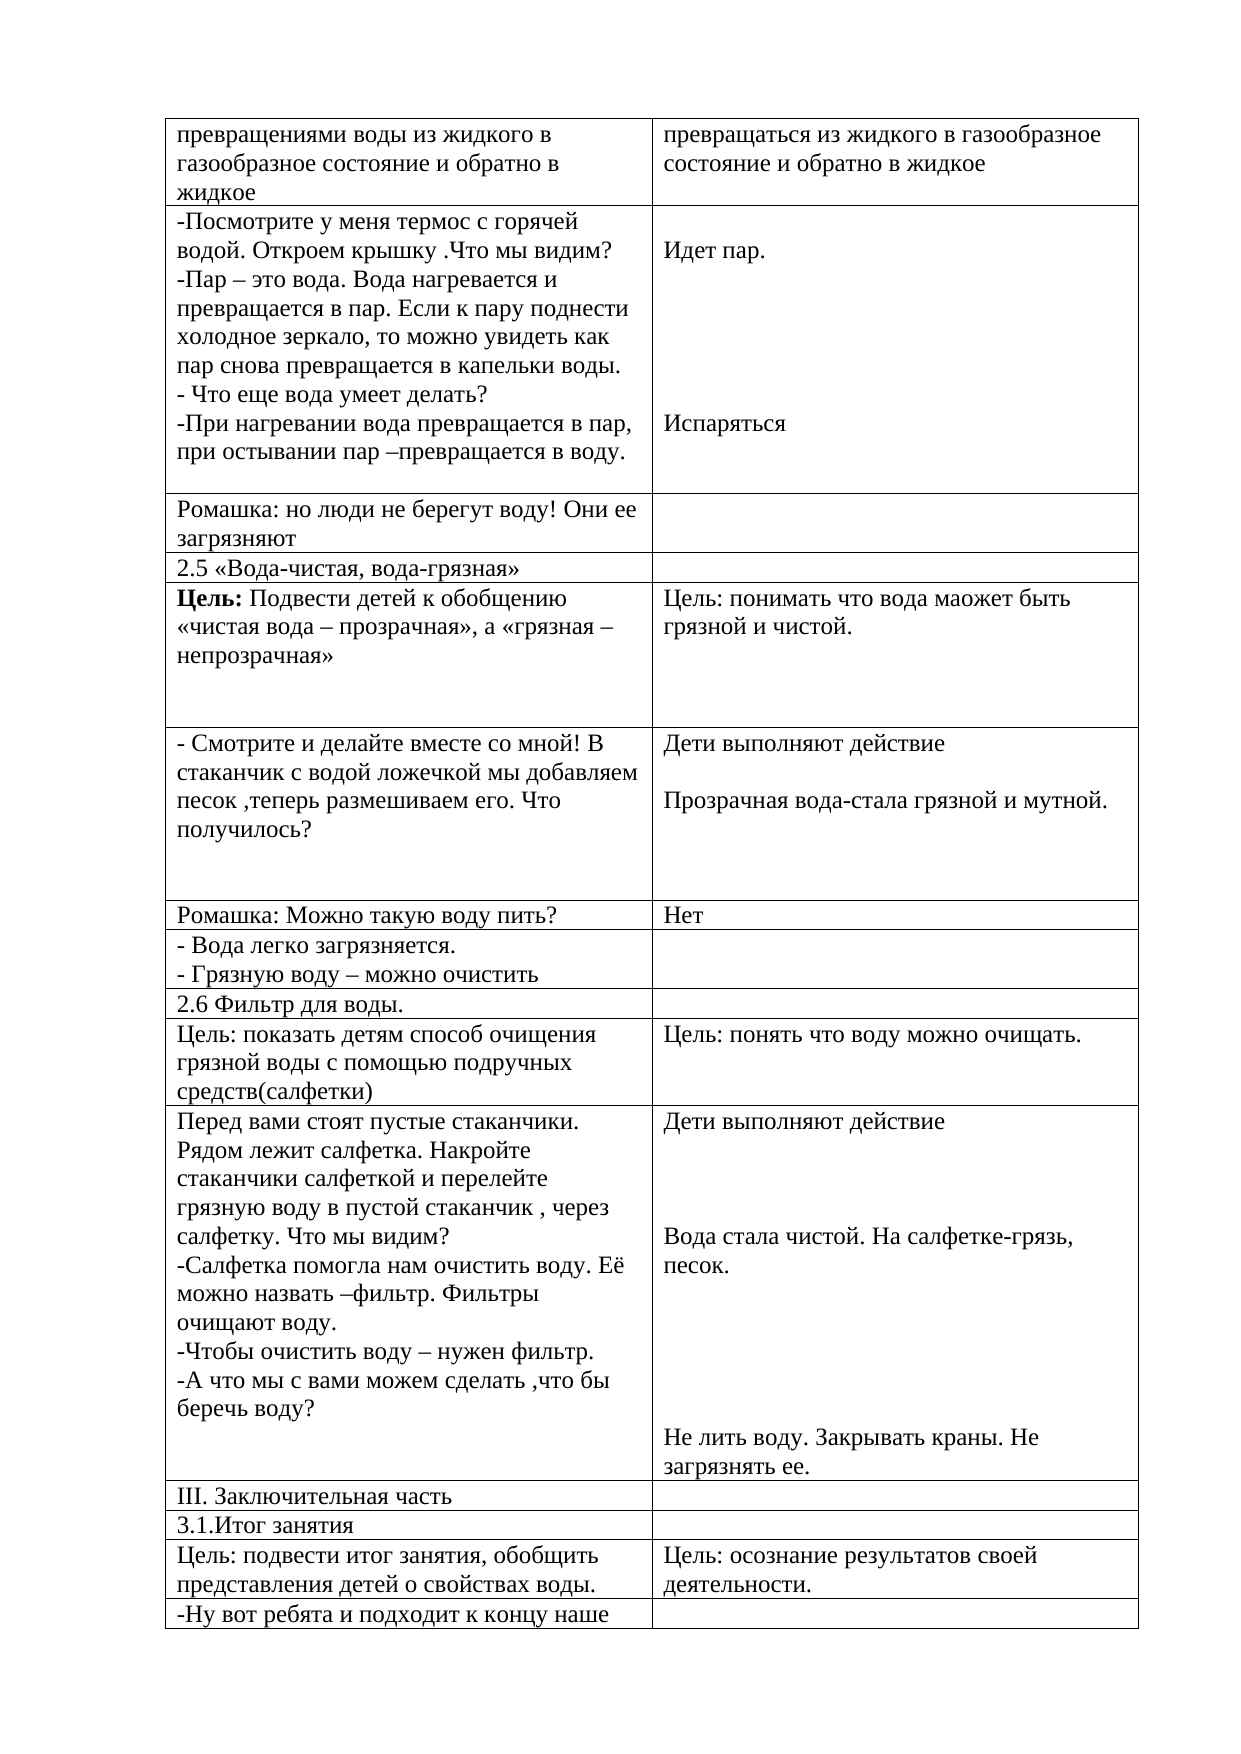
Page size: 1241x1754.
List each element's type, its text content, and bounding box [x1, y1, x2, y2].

table_cell Цель: понимать что вода маожет быть грязной и чистой. [653, 583, 1138, 727]
table_cell Идет пар. Испаряться [653, 206, 1138, 493]
table_cell [653, 930, 1138, 988]
table_cell [653, 1599, 1138, 1628]
table_cell Цель: понять что воду можно очищать. [653, 1019, 1138, 1105]
table_cell Ромашка: Можно такую воду пить? [166, 901, 652, 929]
table_cell Цель: показать детям способ очищения грязной воды с помощью подручных средств(салфетки) [166, 1019, 652, 1105]
table_cell III. Заключительная часть [166, 1481, 652, 1509]
table_cell 3.1.Итог занятия [166, 1511, 652, 1539]
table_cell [166, 1599, 652, 1628]
table_cell Перед вами стоят пустые стаканчики. Рядом лежит салфетка. Накройте стаканчики салфеткой и перелейте грязную воду в пустой стаканчик , через салфетку. Что мы видим? -Салфетка помогла нам очистить воду. Её можно назвать –фильтр. Фильтры очищают воду. -Чтобы очистить воду – нужен фильтр. -А что мы с вами можем сделать ,что бы беречь воду? [166, 1106, 652, 1480]
table_cell [653, 494, 1138, 552]
table_cell Ромашка: но люди не берегут воду! Они ее загрязняют [166, 494, 652, 552]
table_cell Цель: осознание результатов своей деятельности. [653, 1540, 1138, 1598]
table_cell - Смотрите и делайте вместе со мной! В стаканчик с водой ложечкой мы добавляем песок ,теперь размешиваем его. Что получилось? [166, 728, 652, 899]
table_cell Цель: Подвести детей к обобщению «чистая вода – прозрачная», а «грязная – непрозрачная» [166, 583, 652, 727]
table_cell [166, 119, 652, 205]
table_cell [653, 553, 1138, 582]
table_cell Цель: подвести итог занятия, обобщить представления детей о свойствах воды. [166, 1540, 652, 1598]
table_cell [653, 1511, 1138, 1539]
table_cell - Вода легко загрязняется. - Грязную воду – можно очистить [166, 930, 652, 988]
table_cell Дети выполняют действие Вода стала чистой. На салфетке-грязь, песок. Не лить воду. Закрывать краны. Не загрязнять ее. [653, 1106, 1138, 1480]
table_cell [653, 119, 1138, 205]
table_cell -Посмотрите у меня термос с горячей водой. Откроем крышку .Что мы видим? -Пар – это вода. Вода нагревается и превращается в пар. Если к пару поднести холодное зеркало, то можно увидеть как пар снова превращается в капельки воды. - Что еще вода умеет делать? -При нагревании вода превращается в пар, при остывании пар –превращается в воду. [166, 206, 652, 493]
table_cell 2.6 Фильтр для воды. [166, 989, 652, 1018]
table_cell [653, 1481, 1138, 1509]
table_cell Нет [653, 901, 1138, 929]
table_cell Дети выполняют действие Прозрачная вода-стала грязной и мутной. [653, 728, 1138, 899]
table_cell 2.5 «Вода-чистая, вода-грязная» [166, 553, 652, 582]
table_cell [653, 989, 1138, 1018]
